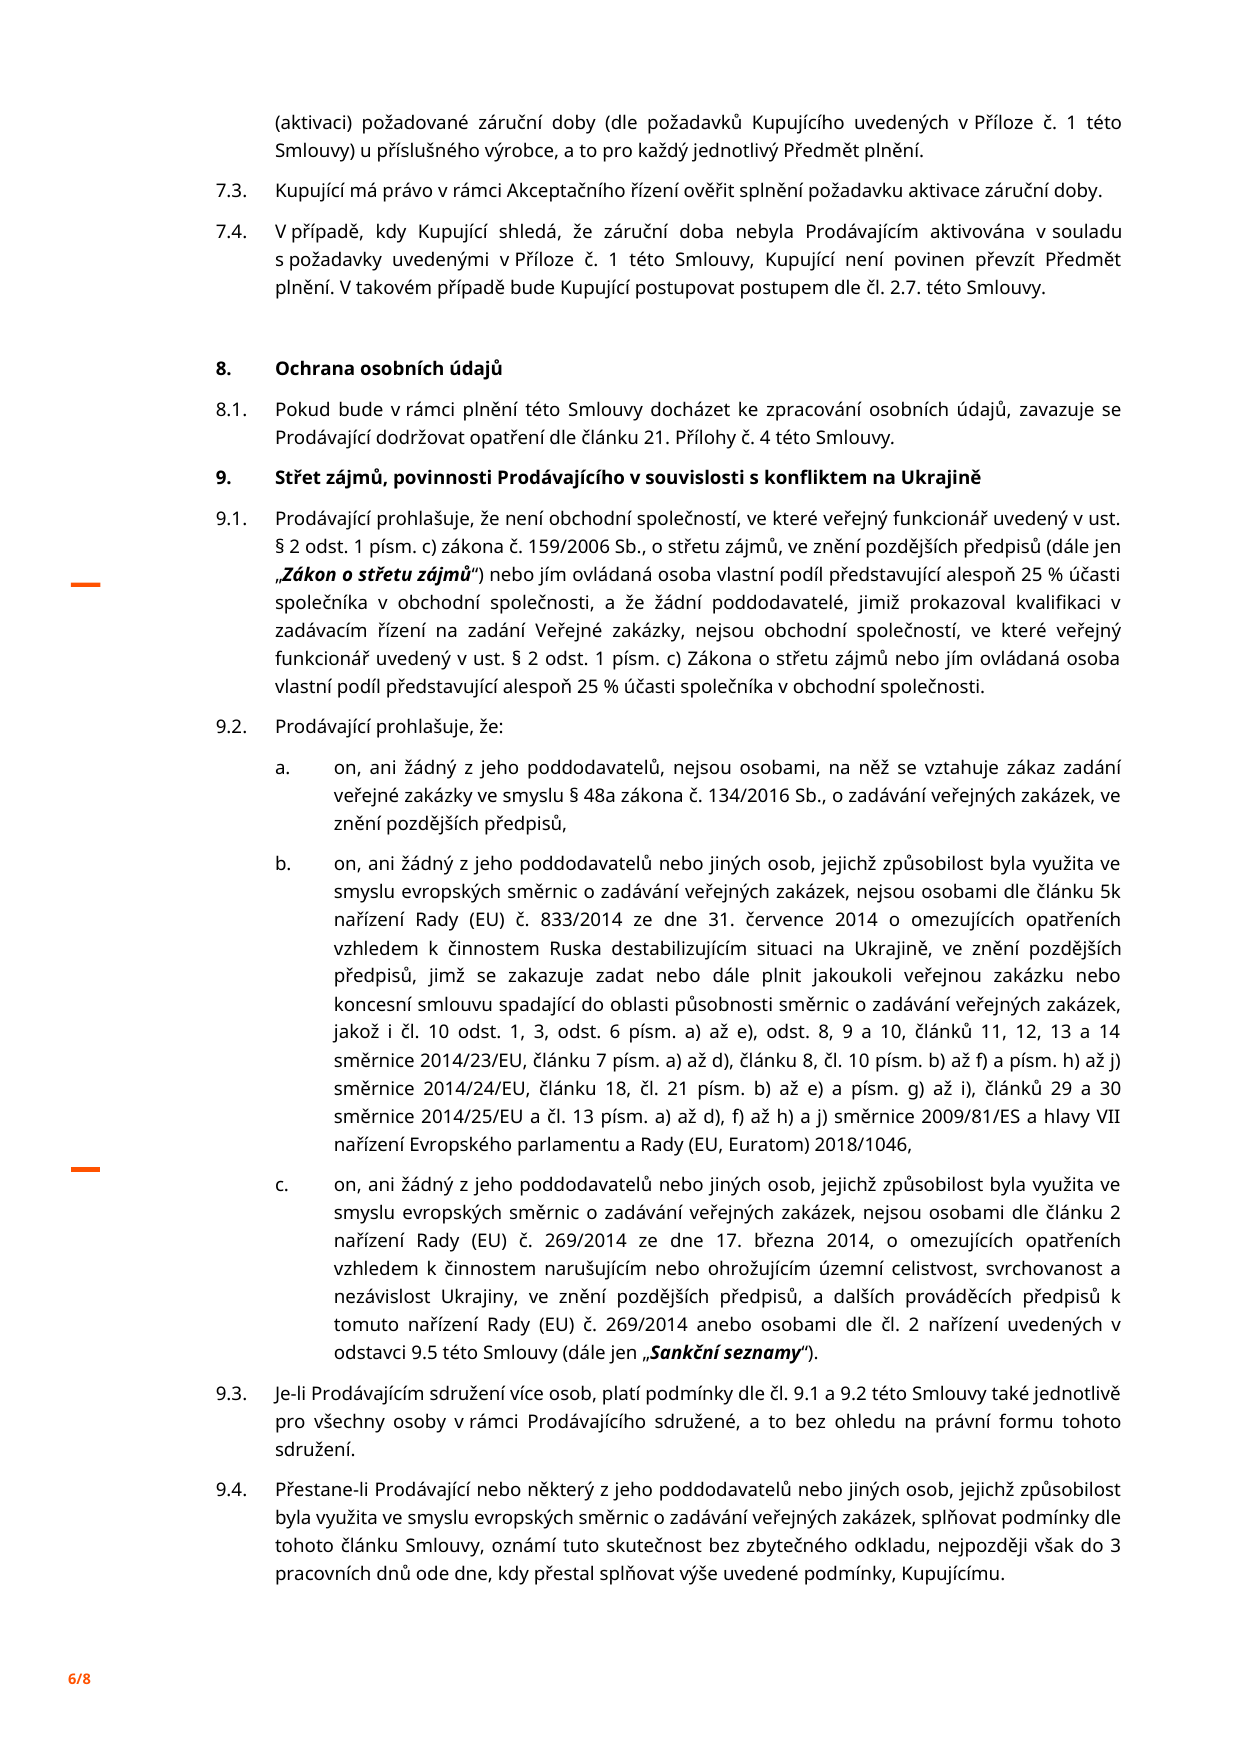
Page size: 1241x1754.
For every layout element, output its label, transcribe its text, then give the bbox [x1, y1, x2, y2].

text Střet zájmů, povinnosti Prodávajícího v souvislosti s konfliktem na Ukrajině [216, 464, 1122, 490]
list on, ani žádný z jeho poddodavatelů nebo jiných osob, jejichž způsobilost byla využita ve smyslu evropských směrnic o zadávání veřejných zakázek, nejsou osobami dle článku 2 nařízení Rady (EU) č. 269/2014 ze dne 17. března 2014, o omezujících opatřeních vzhledem k činnostem narušujícím nebo ohrožujícím územní celistvost, svrchovanost a nezávislost Ukrajiny, ve znění pozdějších předpisů, a dalších prováděcích předpisů k tomuto nařízení Rady (EU) č. 269/2014 anebo osobami dle čl. 2 nařízení uvedených v odstavci 9.5 této Smlouvy (dále jen „Sankční seznamy“). [275, 1171, 1122, 1365]
text Je-li Prodávajícím sdružení více osob, platí podmínky dle čl. 9.1 a 9.2 této Smlouvy také jednotlivě pro všechny osoby v rámci Prodávajícího sdružené, a to bez ohledu na právní formu tohoto sdružení. [216, 1380, 1122, 1462]
text Ochrana osobních údajů [216, 355, 1122, 381]
list on, ani žádný z jeho poddodavatelů nebo jiných osob, jejichž způsobilost byla využita ve smyslu evropských směrnic o zadávání veřejných zakázek, nejsou osobami dle článku 5k nařízení Rady (EU) č. 833/2014 ze dne 31. července 2014 o omezujících opatřeních vzhledem k činnostem Ruska destabilizujícím situaci na Ukrajině, ve znění pozdějších předpisů, jimž se zakazuje zadat nebo dále plnit jakoukoli veřejnou zakázku nebo koncesní smlouvu spadající do oblasti působnosti směrnic o zadávání veřejných zakázek, jakož i čl. 10 odst. 1, 3, odst. 6 písm. a) až e), odst. 8, 9 a 10, článků 11, 12, 13 a 14 směrnice 2014/23/EU, článku 7 písm. a) až d), článku 8, čl. 10 písm. b) až f) a písm. h) až j) směrnice 2014/24/EU, článku 18, čl. 21 písm. b) až e) a písm. g) až i), článků 29 a 30 směrnice 2014/25/EU a čl. 13 písm. a) až d), f) až h) a j) směrnice 2009/81/ES a hlavy VII nařízení Evropského parlamentu a Rady (EU, Euratom) 2018/1046, [275, 851, 1122, 1156]
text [216, 109, 1122, 163]
text Přestane-li Prodávající nebo některý z jeho poddodavatelů nebo jiných osob, jejichž způsobilost byla využita ve smyslu evropských směrnic o zadávání veřejných zakázek, splňovat podmínky dle tohoto článku Smlouvy, oznámí tuto skutečnost bez zbytečného odkladu, nejpozději však do 3 pracovních dnů ode dne, kdy přestal splňovat výše uvedené podmínky, Kupujícímu. [216, 1477, 1122, 1586]
text V případě, kdy Kupující shledá, že záruční doba nebyla Prodávajícím aktivována v souladu s požadavky uvedenými v Příloze č. 1 této Smlouvy, Kupující není povinen převzít Předmět plnění. V takovém případě bude Kupující postupovat postupem dle čl. 2.7. této Smlouvy. [216, 218, 1122, 300]
list on, ani žádný z jeho poddodavatelů, nejsou osobami, na něž se vztahuje zákaz zadání veřejné zakázky ve smyslu § 48a zákona č. 134/2016 Sb., o zadávání veřejných zakázek, ve znění pozdějších předpisů, [275, 754, 1122, 836]
text Kupující má právo v rámci Akceptačního řízení ověřit splnění požadavku aktivace záruční doby. [216, 178, 1122, 203]
text Prodávající prohlašuje, že není obchodní společností, ve které veřejný funkcionář uvedený v ust. § 2 odst. 1 písm. c) zákona č. 159/2006 Sb., o střetu zájmů, ve znění pozdějších předpisů (dále jen „Zákon o střetu zájmů“) nebo jím ovládaná osoba vlastní podíl představující alespoň 25 % účasti společníka v obchodní společnosti, a že žádní poddodavatelé, jimiž prokazoval kvalifikaci v zadávacím řízení na zadání Veřejné zakázky, nejsou obchodní společností, ve které veřejný funkcionář uvedený v ust. § 2 odst. 1 písm. c) Zákona o střetu zájmů nebo jím ovládaná osoba vlastní podíl představující alespoň 25 % účasti společníka v obchodní společnosti. [216, 505, 1122, 699]
text Pokud bude v rámci plnění této Smlouvy docházet ke zpracování osobních údajů, zavazuje se Prodávající dodržovat opatření dle článku 21. Přílohy č. 4 této Smlouvy. [216, 396, 1122, 449]
text Prodávající prohlašuje, že: [216, 714, 1122, 739]
